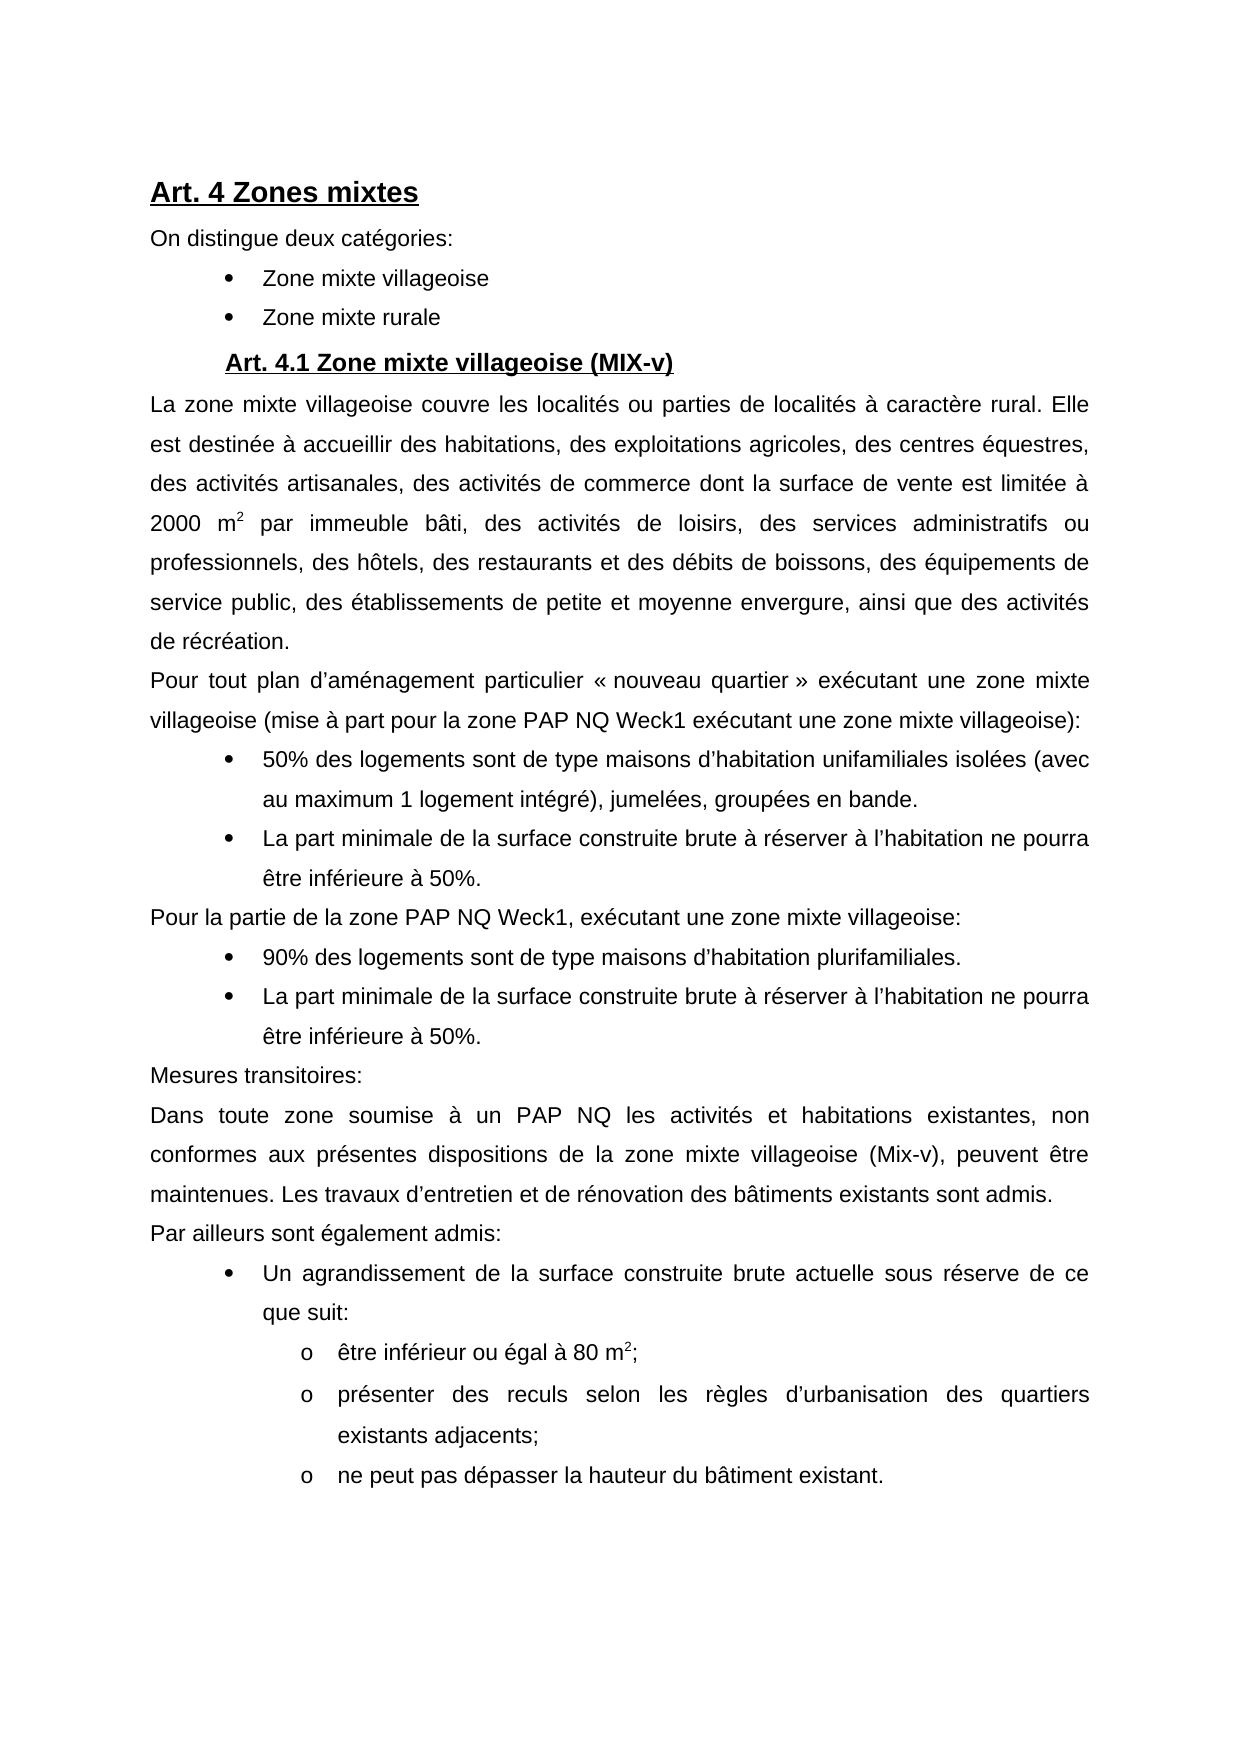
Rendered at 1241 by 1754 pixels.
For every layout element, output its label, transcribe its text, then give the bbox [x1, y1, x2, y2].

list Un agrandissement de la surface construite brute actuelle sous réserve de ce que suit: [225, 1259, 1090, 1325]
list présenter des reculs selon les règles d’urbanisation des quartiers existants adjacents; [300, 1381, 1090, 1449]
list La part minimale de la surface construite brute à réserver à l’habitation ne pourra être inférieure à 50%. [225, 825, 1090, 891]
text Par ailleurs sont également admis: [150, 1220, 1090, 1246]
text Mesures transitoires: [150, 1062, 1090, 1088]
text Pour tout plan d’aménagement particulier « nouveau quartier » exécutant une zone mixte villageoise (mise à part pour la zone PAP NQ Weck1 exécutant une zone mixte villageoise): [150, 667, 1090, 733]
text On distingue deux catégories: [150, 225, 1090, 252]
subtitle Art. 4 Zones mixtes [150, 175, 1090, 208]
list Zone mixte villageoise [225, 265, 1090, 291]
text Dans toute zone soumise à un PAP NQ les activités et habitations existantes, non conformes aux présentes dispositions de la zone mixte villageoise (Mix-v), peuvent être maintenues. Les travaux d’entretien et de rénovation des bâtiments existants sont admis. [150, 1102, 1090, 1207]
subtitle Art. 4.1 Zone mixte villageoise (MIX-v) [225, 348, 1090, 377]
list 90% des logements sont de type maisons d’habitation plurifamiliales. [225, 944, 1090, 970]
list être inférieur ou égal à 80 m2; [300, 1338, 1090, 1367]
text Pour la partie de la zone PAP NQ Weck1, exécutant une zone mixte villageoise: [150, 904, 1090, 931]
list La part minimale de la surface construite brute à réserver à l’habitation ne pourra être inférieure à 50%. [225, 983, 1090, 1049]
text La zone mixte villageoise couvre les localités ou parties de localités à caractère rural. Elle est destinée à accueillir des habitations, des exploitations agricoles, des centres équestres, des activités artisanales, des activités de commerce dont la surface de vente est limitée à 2000 m2 par immeuble bâti, des activités de loisirs, des services administratifs ou professionnels, des hôtels, des restaurants et des débits de boissons, des équipements de service public, des établissements de petite et moyenne envergure, ainsi que des activités de récréation. [150, 391, 1090, 654]
list ne peut pas dépasser la hauteur du bâtiment existant. [300, 1462, 1090, 1490]
list Zone mixte rurale [225, 304, 1090, 331]
list 50% des logements sont de type maisons d’habitation unifamiliales isolées (avec au maximum 1 logement intégré), jumelées, groupées en bande. [225, 746, 1090, 812]
